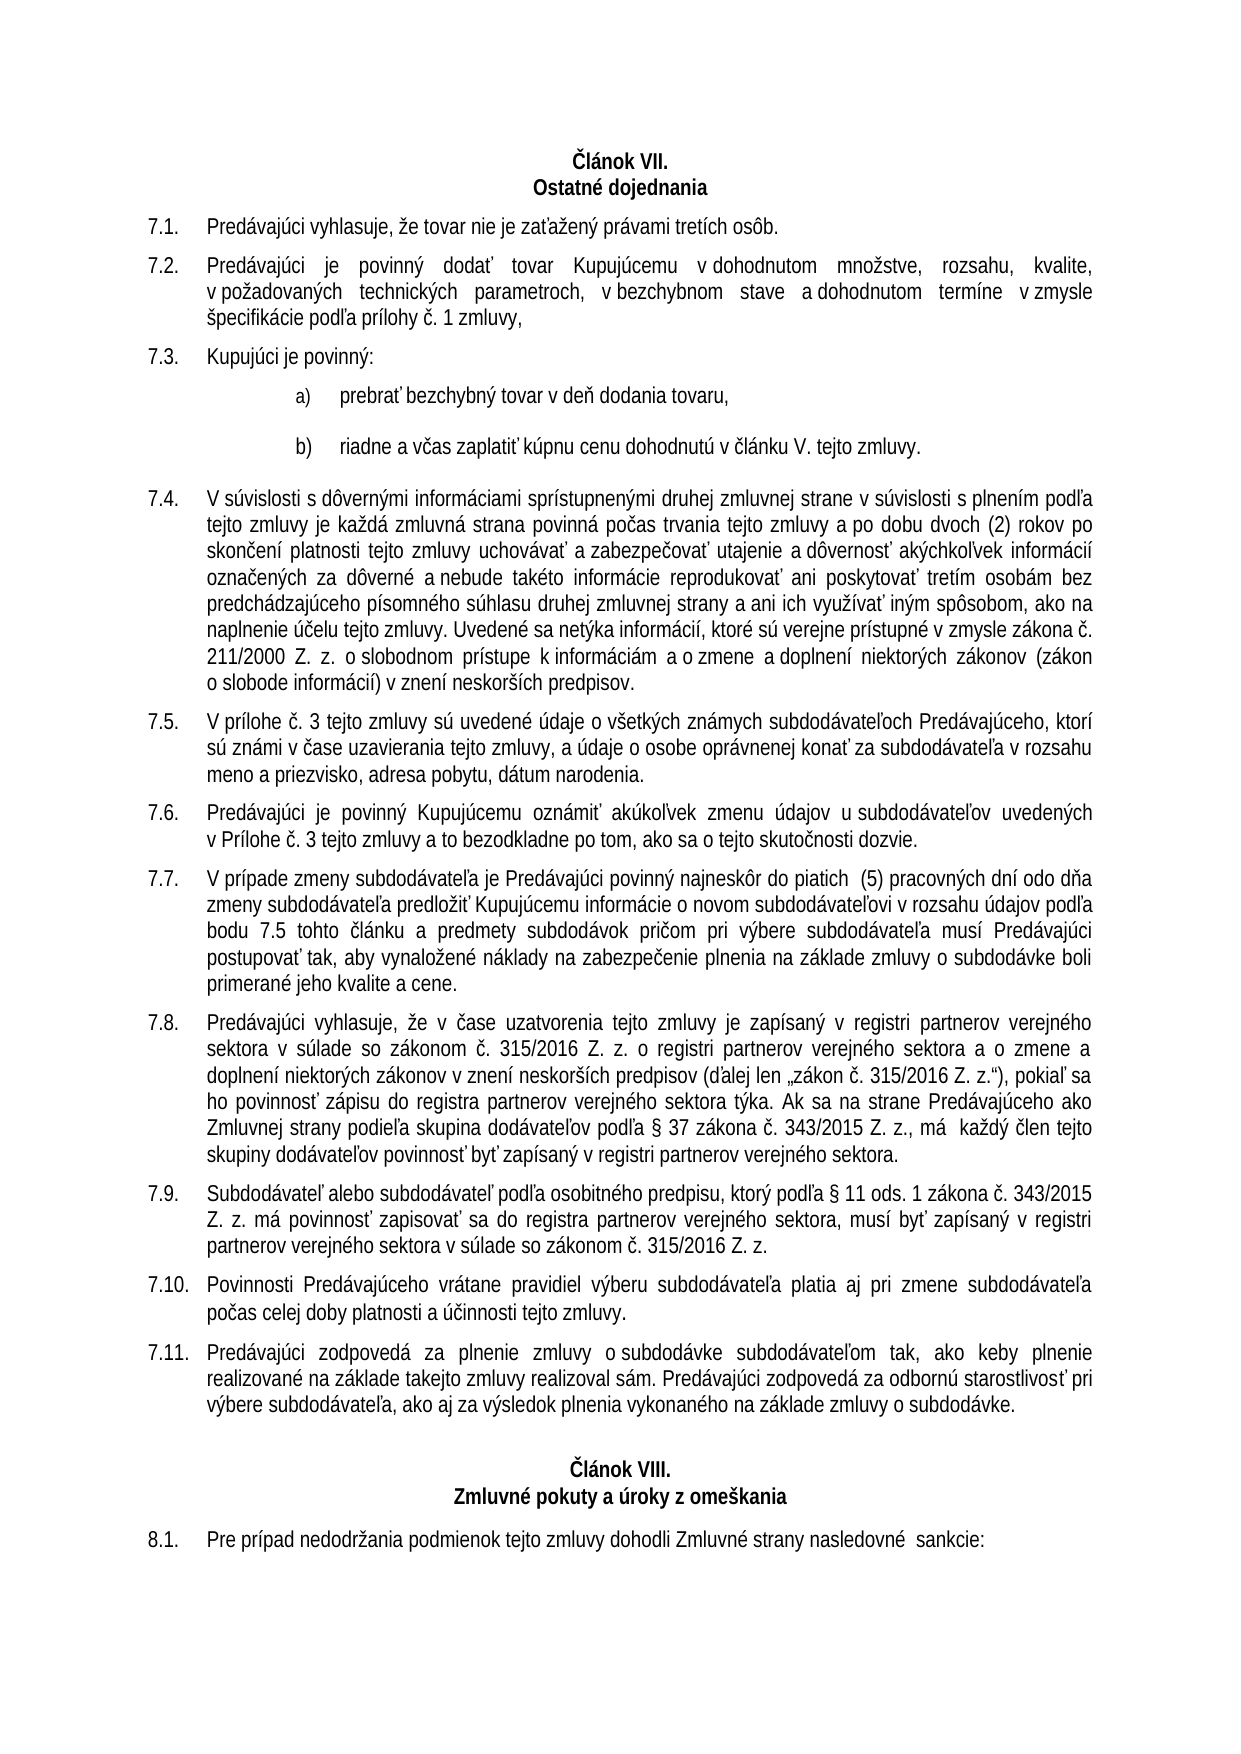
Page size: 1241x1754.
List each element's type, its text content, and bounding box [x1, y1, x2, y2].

list Predávajúci vyhlasuje, že v čase uzatvorenia tejto zmluvy je zapísaný v registri partnerov verejného sektora v súlade so zákonom č. 315/2016 Z. z. o registri partnerov verejného sektora a o zmene a doplnení niektorých zákonov v znení neskorších predpisov (ďalej len „zákon č. 315/2016 Z. z.“), pokiaľ sa ho povinnosť zápisu do registra partnerov verejného sektora týka. Ak sa na strane Predávajúceho ako Zmluvnej strany podieľa skupina dodávateľov podľa § 37 zákona č. 343/2015 Z. z., má každý člen tejto skupiny dodávateľov povinnosť byť zapísaný v registri partnerov verejného sektora. [148, 1009, 1093, 1167]
text Ostatné dojednania [148, 174, 1093, 200]
list V prípade zmeny subdodávateľa je Predávajúci povinný najneskôr do piatich (5) pracovných dní odo dňa zmeny subdodávateľa predložiť Kupujúcemu informácie o novom subdodávateľovi v rozsahu údajov podľa bodu 7.5 tohto článku a predmety subdodávok pričom pri výbere subdodávateľa musí Predávajúci postupovať tak, aby vynaložené náklady na zabezpečenie plnenia na základe zmluvy o subdodávke boli primerané jeho kvalite a cene. [148, 864, 1093, 996]
list V súvislosti s dôvernými informáciami sprístupnenými druhej zmluvnej strane v súvislosti s plnením podľa tejto zmluvy je každá zmluvná strana povinná počas trvania tejto zmluvy a po dobu dvoch (2) rokov po skončení platnosti tejto zmluvy uchovávať a zabezpečovať utajenie a dôvernosť akýchkoľvek informácií označených za dôverné a nebude takéto informácie reprodukovať ani poskytovať tretím osobám bez predchádzajúceho písomného súhlasu druhej zmluvnej strany a ani ich využívať iným spôsobom, ako na naplnenie účelu tejto zmluvy. Uvedené sa netýka informácií, ktoré sú verejne prístupné v zmysle zákona č. 211/2000 Z. z. o slobodnom prístupe k informáciám a o zmene a doplnení niektorých zákonov (zákon o slobode informácií) v znení neskorších predpisov. [148, 484, 1093, 695]
list Predávajúci zodpovedá za plnenie zmluvy o subdodávke subdodávateľom tak, ako keby plnenie realizované na základe takejto zmluvy realizoval sám. Predávajúci zodpovedá za odbornú starostlivosť pri výbere subdodávateľa, ako aj za výsledok plnenia vykonaného na základe zmluvy o subdodávke. [148, 1338, 1093, 1418]
list Pre prípad nedodržania podmienok tejto zmluvy dohodli Zmluvné strany nasledovné sankcie: [148, 1526, 1093, 1552]
list Povinnosti Predávajúceho vrátane pravidiel výberu subdodávateľa platia aj pri zmene subdodávateľa počas celej doby platnosti a účinnosti tejto zmluvy. [148, 1271, 1093, 1326]
list prebrať bezchybný tovar v deň dodania tovaru, [295, 382, 1093, 408]
list V prílohe č. 3 tejto zmluvy sú uvedené údaje o všetkých známych subdodávateľoch Predávajúceho, ktorí sú známi v čase uzavierania tejto zmluvy, a údaje o osobe oprávnenej konať za subdodávateľa v rozsahu meno a priezvisko, adresa pobytu, dátum narodenia. [148, 708, 1093, 787]
list Subdodávateľ alebo subdodávateľ podľa osobitného predpisu, ktorý podľa § 11 ods. 1 zákona č. 343/2015 Z. z. má povinnosť zapisovať sa do registra partnerov verejného sektora, musí byť zapísaný v registri partnerov verejného sektora v súlade so zákonom č. 315/2016 Z. z. [148, 1179, 1093, 1258]
list Kupujúci je povinný: [148, 343, 1093, 369]
text Článok VIII. [148, 1456, 1093, 1483]
text Článok VII. [148, 148, 1093, 174]
list Predávajúci je povinný Kupujúcemu oznámiť akúkoľvek zmenu údajov u subdodávateľov uvedených v Prílohe č. 3 tejto zmluvy a to bezodkladne po tom, ako sa o tejto skutočnosti dozvie. [148, 799, 1093, 852]
text Zmluvné pokuty a úroky z omeškania [148, 1483, 1093, 1509]
list Predávajúci vyhlasuje, že tovar nie je zaťažený právami tretích osôb. [148, 213, 1093, 239]
list riadne a včas zaplatiť kúpnu cenu dohodnutú v článku V. tejto zmluvy. [295, 433, 1093, 459]
list Predávajúci je povinný dodať tovar Kupujúcemu v dohodnutom množstve, rozsahu, kvalite, v požadovaných technických parametroch, v bezchybnom stave a dohodnutom termíne v zmysle špecifikácie podľa prílohy č. 1 zmluvy, [148, 252, 1093, 331]
